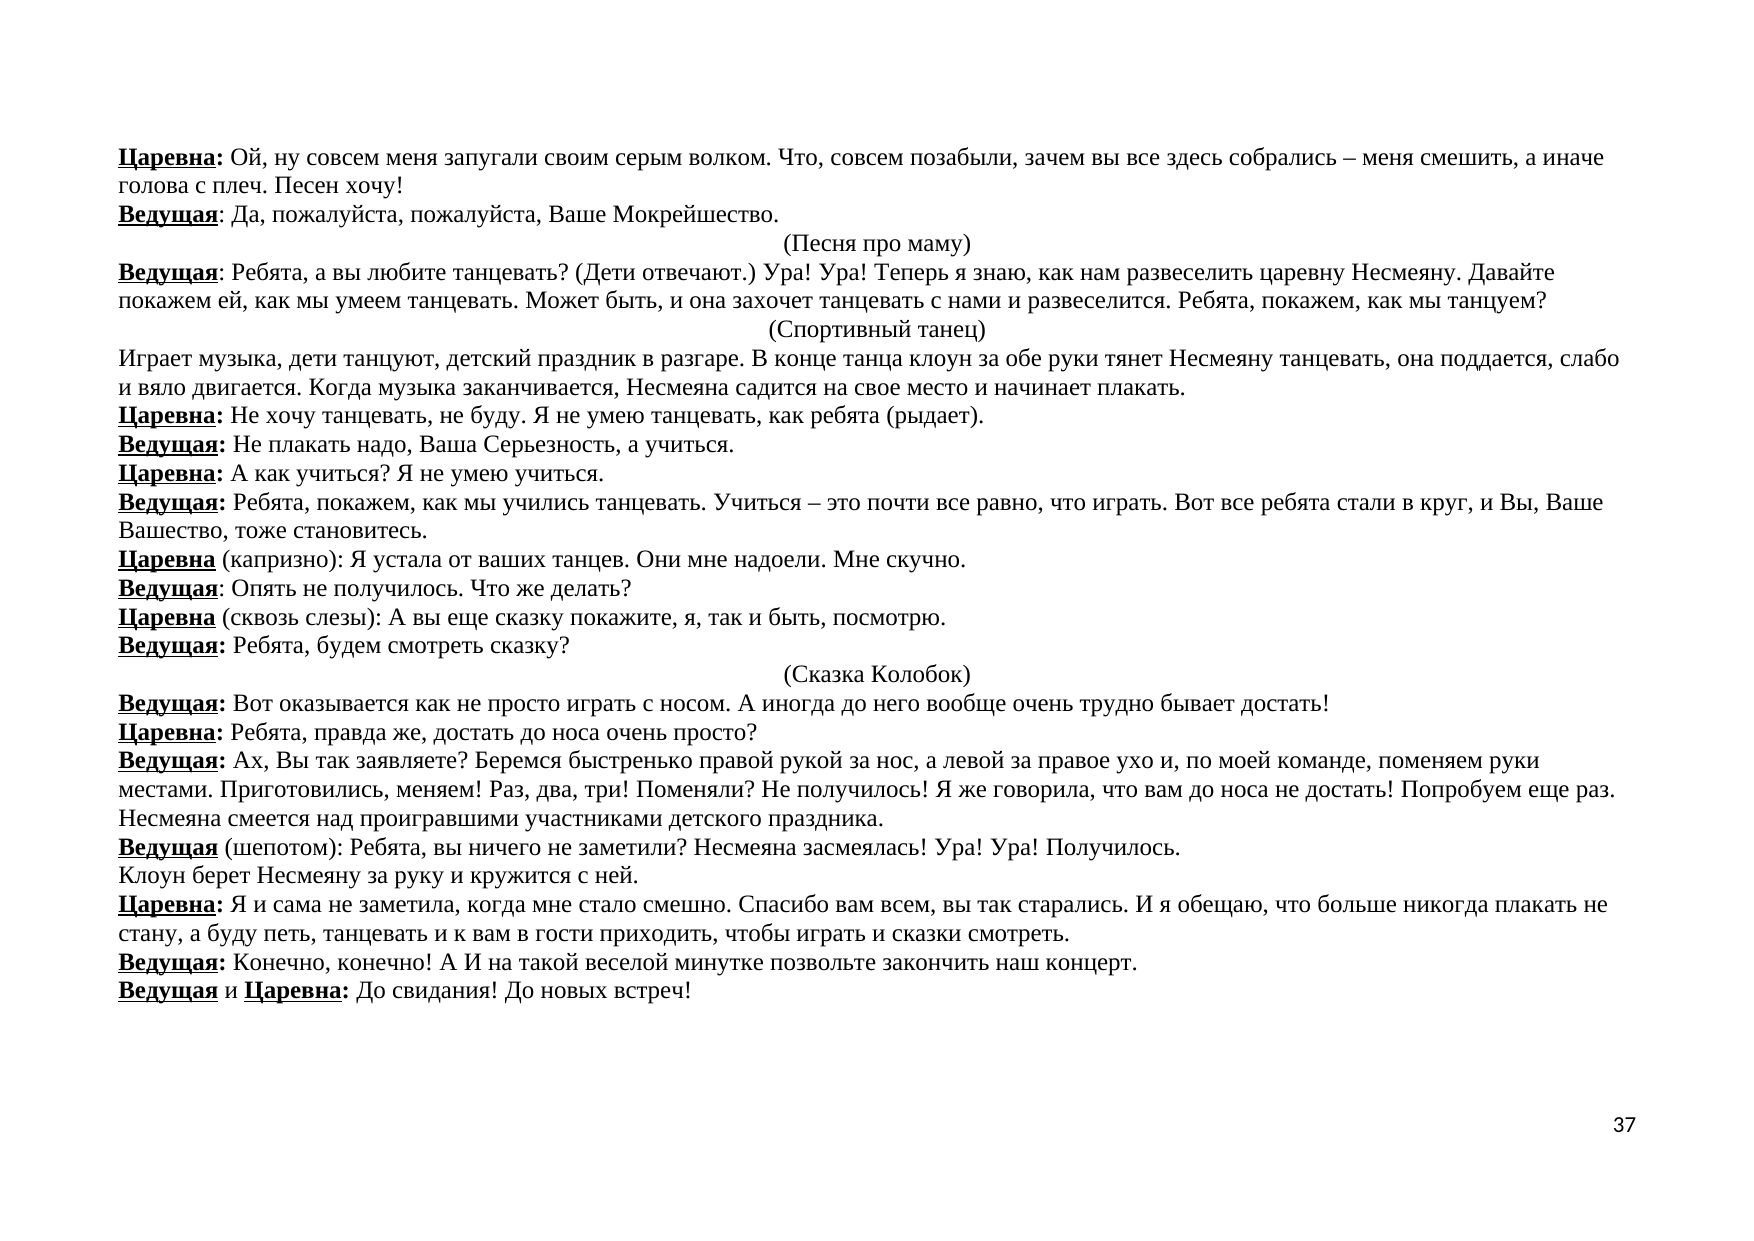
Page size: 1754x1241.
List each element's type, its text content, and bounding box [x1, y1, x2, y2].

text Ведущая (шепотом): Ребята, вы ничего не заметили? Несмеяна засмеялась! Ура! Ура! Получилось. [118, 832, 1636, 861]
text Царевна: А как учиться? Я не умею учиться. [118, 458, 1636, 487]
text Ведущая: Конечно, конечно! А И на такой веселой минутке позвольте закончить наш концерт. [118, 947, 1636, 976]
text Царевна: Ой, ну совсем меня запугали своим серым волком. Что, совсем позабыли, зачем вы все здесь собрались – меня смешить, а иначе голова с плеч. Песен хочу! [118, 142, 1636, 199]
text Ведущая: Опять не получилось. Что же делать? [118, 573, 1636, 602]
text Ведущая: Не плакать надо, Ваша Серьезность, а учиться. [118, 429, 1636, 458]
text Царевна (сквозь слезы): А вы еще сказку покажите, я, так и быть, посмотрю. [118, 602, 1636, 631]
text Ведущая: Да, пожалуйста, пожалуйста, Ваше Мокрейшество. [118, 199, 1636, 228]
text Ведущая: Вот оказывается как не просто играть с носом. А иногда до него вообще очень трудно бывает достать! [118, 688, 1636, 717]
text Несмеяна смеется над проигравшими участниками детского праздника. [118, 803, 1636, 832]
text Ведущая: Ребята, покажем, как мы учились танцевать. Учиться – это почти все равно, что играть. Вот все ребята стали в круг, и Вы, Ваше Вашество, тоже становитесь. [118, 487, 1636, 544]
text Царевна: Я и сама не заметила, когда мне стало смешно. Спасибо вам всем, вы так старались. И я обещаю, что больше никогда плакать не стану, а буду петь, танцевать и к вам в гости приходить, чтобы играть и сказки смотреть. [118, 889, 1636, 947]
text Ведущая: Ребята, будем смотреть сказку? [118, 631, 1636, 659]
text Царевна: Не хочу танцевать, не буду. Я не умею танцевать, как ребята (рыдает). [118, 401, 1636, 429]
text Ведущая и Царевна: До свидания! До новых встреч! [118, 976, 1636, 1004]
text (Спортивный танец) [118, 314, 1636, 343]
text Царевна (капризно): Я устала от ваших танцев. Они мне надоели. Мне скучно. [118, 544, 1636, 573]
text Клоун берет Несмеяну за руку и кружится с ней. [118, 861, 1636, 889]
text (Сказка Колобок) [118, 659, 1636, 688]
text Ведущая: Ах, Вы так заявляете? Беремся быстренько правой рукой за нос, а левой за правое ухо и, по моей команде, поменяем руки местами. Приготовились, меняем! Раз, два, три! Поменяли? Не получилось! Я же говорила, что вам до носа не достать! Попробуем еще раз. [118, 746, 1636, 803]
text Играет музыка, дети танцуют, детский праздник в разгаре. В конце танца клоун за обе руки тянет Несмеяну танцевать, она поддается, слабо и вяло двигается. Когда музыка заканчивается, Несмеяна садится на свое место и начинает плакать. [118, 343, 1636, 401]
text Ведущая: Ребята, а вы любите танцевать? (Дети отвечают.) Ура! Ура! Теперь я знаю, как нам развеселить царевну Несмеяну. Давайте покажем ей, как мы умеем танцевать. Может быть, и она захочет танцевать с нами и развеселится. Ребята, покажем, как мы танцуем? [118, 257, 1636, 314]
text Царевна: Ребята, правда же, достать до носа очень просто? [118, 717, 1636, 746]
text (Песня про маму) [118, 228, 1636, 257]
